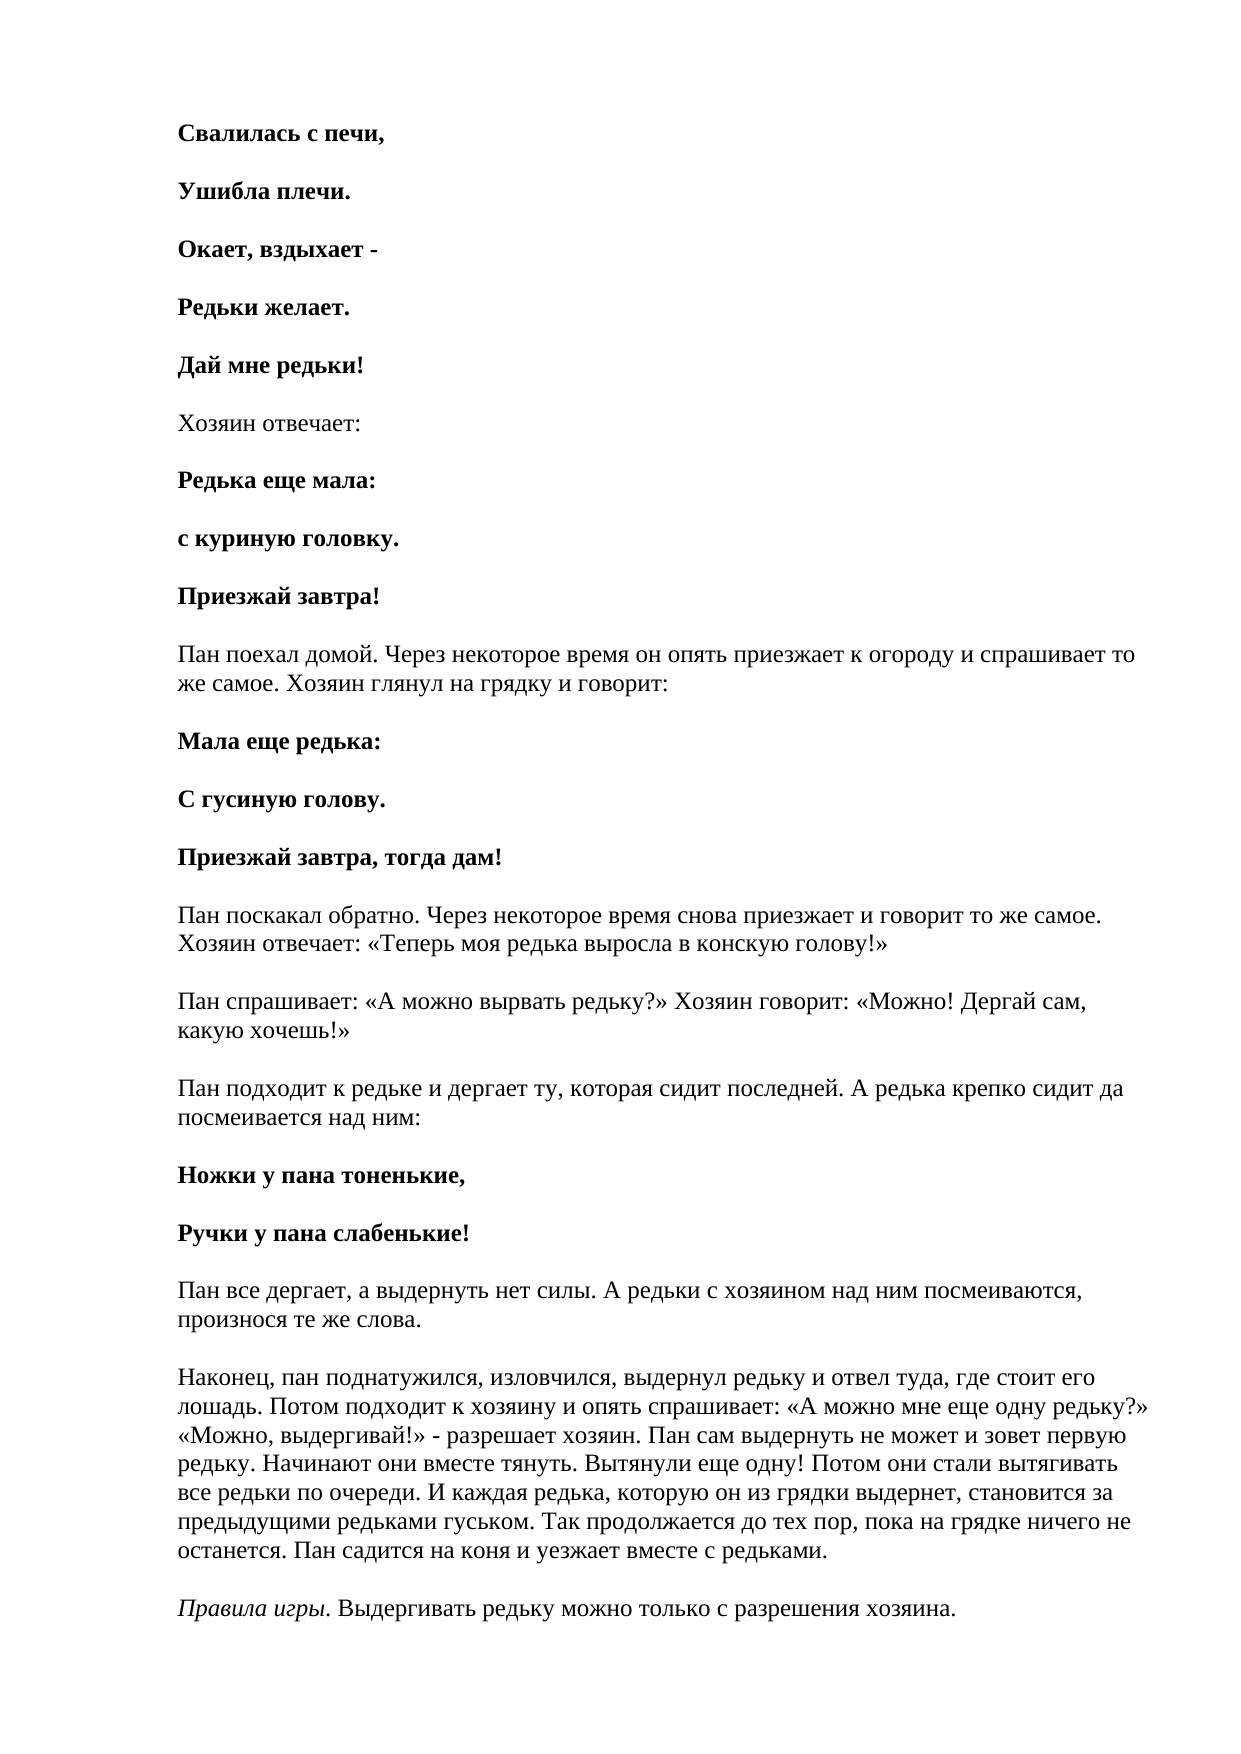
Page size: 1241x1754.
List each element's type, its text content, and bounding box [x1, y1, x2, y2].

text Пан подходит к редьке и дергает ту, которая сидит последней. А редька крепко сидит да посмеивается над ним: [177, 1073, 1152, 1131]
text Пан поскакал обратно. Через некоторое время снова приезжает и говорит то же самое. Хозяин отвечает: «Теперь моя редька выросла в конскую голову!» [177, 900, 1152, 957]
text Пан спрашивает: «А можно вырвать редьку?» Хозяин говорит: «Можно! Дергай сам, какую хочешь!» [177, 986, 1152, 1044]
text Правила игры. Выдергивать редьку можно только с разрешения хозяина. [177, 1593, 1152, 1621]
text Приезжай завтра! [177, 581, 1152, 610]
text Пан поехал домой. Через некоторое время он опять приезжает к огороду и спрашивает то же самое. Хозяин глянул на грядку и говорит: [177, 639, 1152, 697]
text с куриную головку. [177, 523, 1152, 552]
text Редьки желает. [177, 292, 1152, 321]
text Ручки у пана слабенькие! [177, 1218, 1152, 1246]
text Наконец, пан поднатужился, изловчился, выдернул редьку и отвел туда, где стоит его лошадь. Потом подходит к хозяину и опять спрашивает: «А можно мне еще одну редьку?» «Можно, выдергивай!» - разрешает хозяин. Пан сам выдернуть не может и зовет первую редьку. Начинают они вместе тянуть. Вытянули еще одну! Потом они стали вытягивать все редьки по очереди. И каждая редька, которую он из грядки выдернет, становится за предыдущими редьками гуськом. Так продолжается до тех пор, пока на грядке ничего не останется. Пан садится на коня и уезжает вместе с редьками. [177, 1362, 1152, 1563]
text Приезжай завтра, тогда дам! [177, 842, 1152, 871]
text Ножки у пана тоненькие, [177, 1160, 1152, 1188]
text Окает, вздыхает - [177, 234, 1152, 263]
text Пан все дергает, а выдернуть нет силы. А редьки с хозяином над ним посмеиваются, произнося те же слова. [177, 1276, 1152, 1333]
text Редька еще мала: [177, 466, 1152, 494]
text Мала еще редька: [177, 726, 1152, 755]
text Дай мне редьки! [177, 350, 1152, 378]
text Хозяин отвечает: [177, 408, 1152, 436]
text Свалилась с печи, [177, 118, 1152, 147]
text С гусиную голову. [177, 784, 1152, 813]
text Ушибла плечи. [177, 176, 1152, 205]
